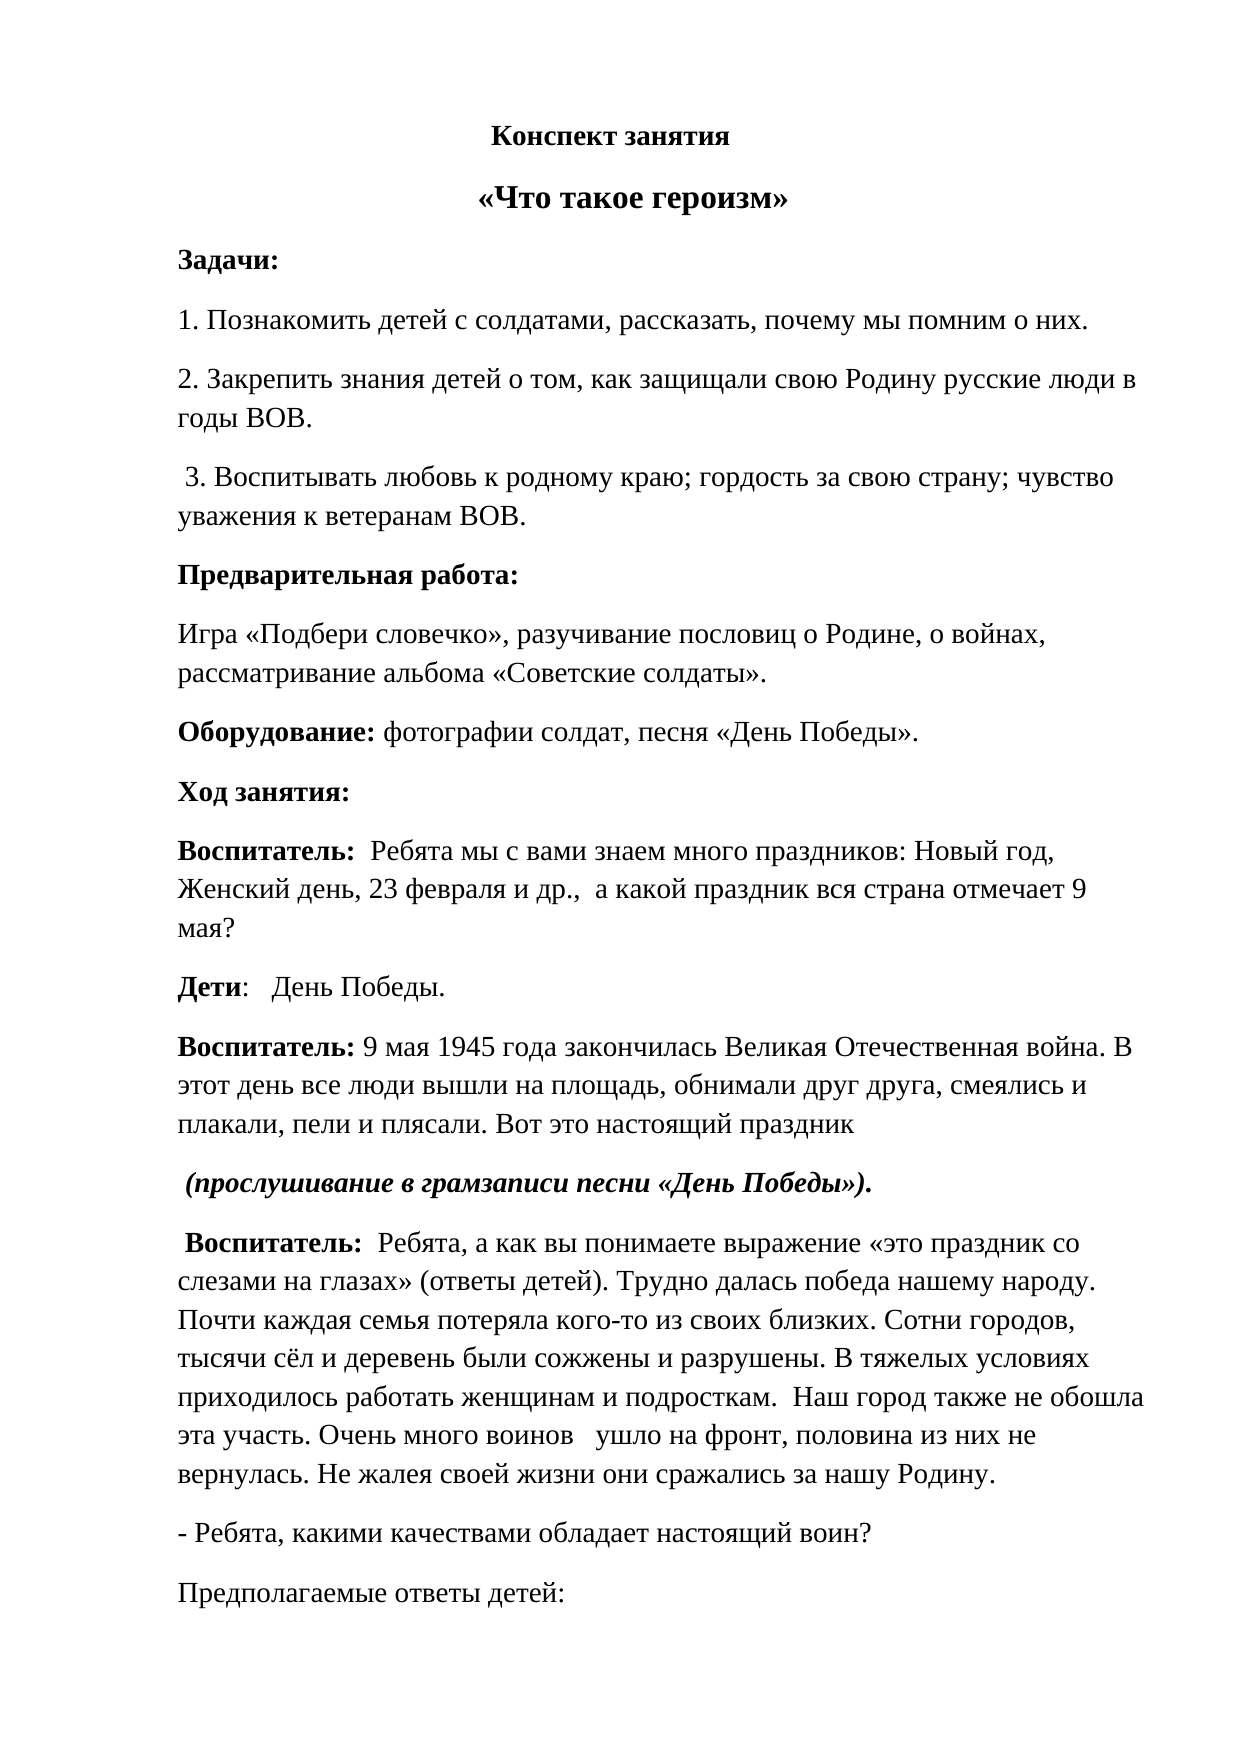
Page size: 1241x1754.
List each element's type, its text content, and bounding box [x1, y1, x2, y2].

text Ход занятия: [177, 774, 1152, 807]
text Игра «Подбери словечко», разучивание пословиц о Родине, о войнах, рассматривание альбома «Советские солдаты». [177, 616, 1152, 688]
text Задачи: [177, 242, 1152, 276]
text 2. Закрепить знания детей о том, как защищали свою Родину русские люди в годы ВОВ. [177, 361, 1152, 433]
text (прослушивание в грамзаписи песни «День Победы»). [177, 1165, 1152, 1199]
text - Ребята, какими качествами обладает настоящий воин? [177, 1515, 1152, 1549]
text 1. Познакомить детей с солдатами, рассказать, почему мы помним о них. [177, 302, 1152, 335]
text Воспитатель: Ребята, а как вы понимаете выражение «это праздник со слезами на глазах» (ответы детей). Трудно далась победа нашему народу. Почти каждая семья потеряла кого-то из своих близких. Сотни городов, тысячи сёл и деревень были сожжены и разрушены. В тяжелых условиях приходилось работать женщинам и подросткам. Наш город также не обошла эта участь. Очень много воинов ушло на фронт, половина из них не вернулась. Не жалея своей жизни они сражались за нашу Родину. [177, 1225, 1152, 1489]
text 3. Воспитывать любовь к родному краю; гордость за свою страну; чувство уважения к ветеранам ВОВ. [177, 459, 1152, 531]
text Конспект занятия [177, 118, 1152, 152]
text Дети: День Победы. [177, 969, 1152, 1003]
text «Что такое героизм» [177, 177, 1152, 216]
text Предварительная работа: [177, 557, 1152, 591]
text Оборудование: фотографии солдат, песня «День Победы». [177, 714, 1152, 748]
text Предполагаемые ответы детей: [177, 1575, 1152, 1608]
text Воспитатель: Ребята мы с вами знаем много праздников: Новый год, Женский день, 23 февраля и др., а какой праздник вся страна отмечает 9 мая? [177, 833, 1152, 944]
text Воспитатель: 9 мая 1945 года закончилась Великая Отечественная война. В этот день все люди вышли на площадь, обнимали друг друга, смеялись и плакали, пели и плясали. Вот это настоящий праздник [177, 1029, 1152, 1139]
